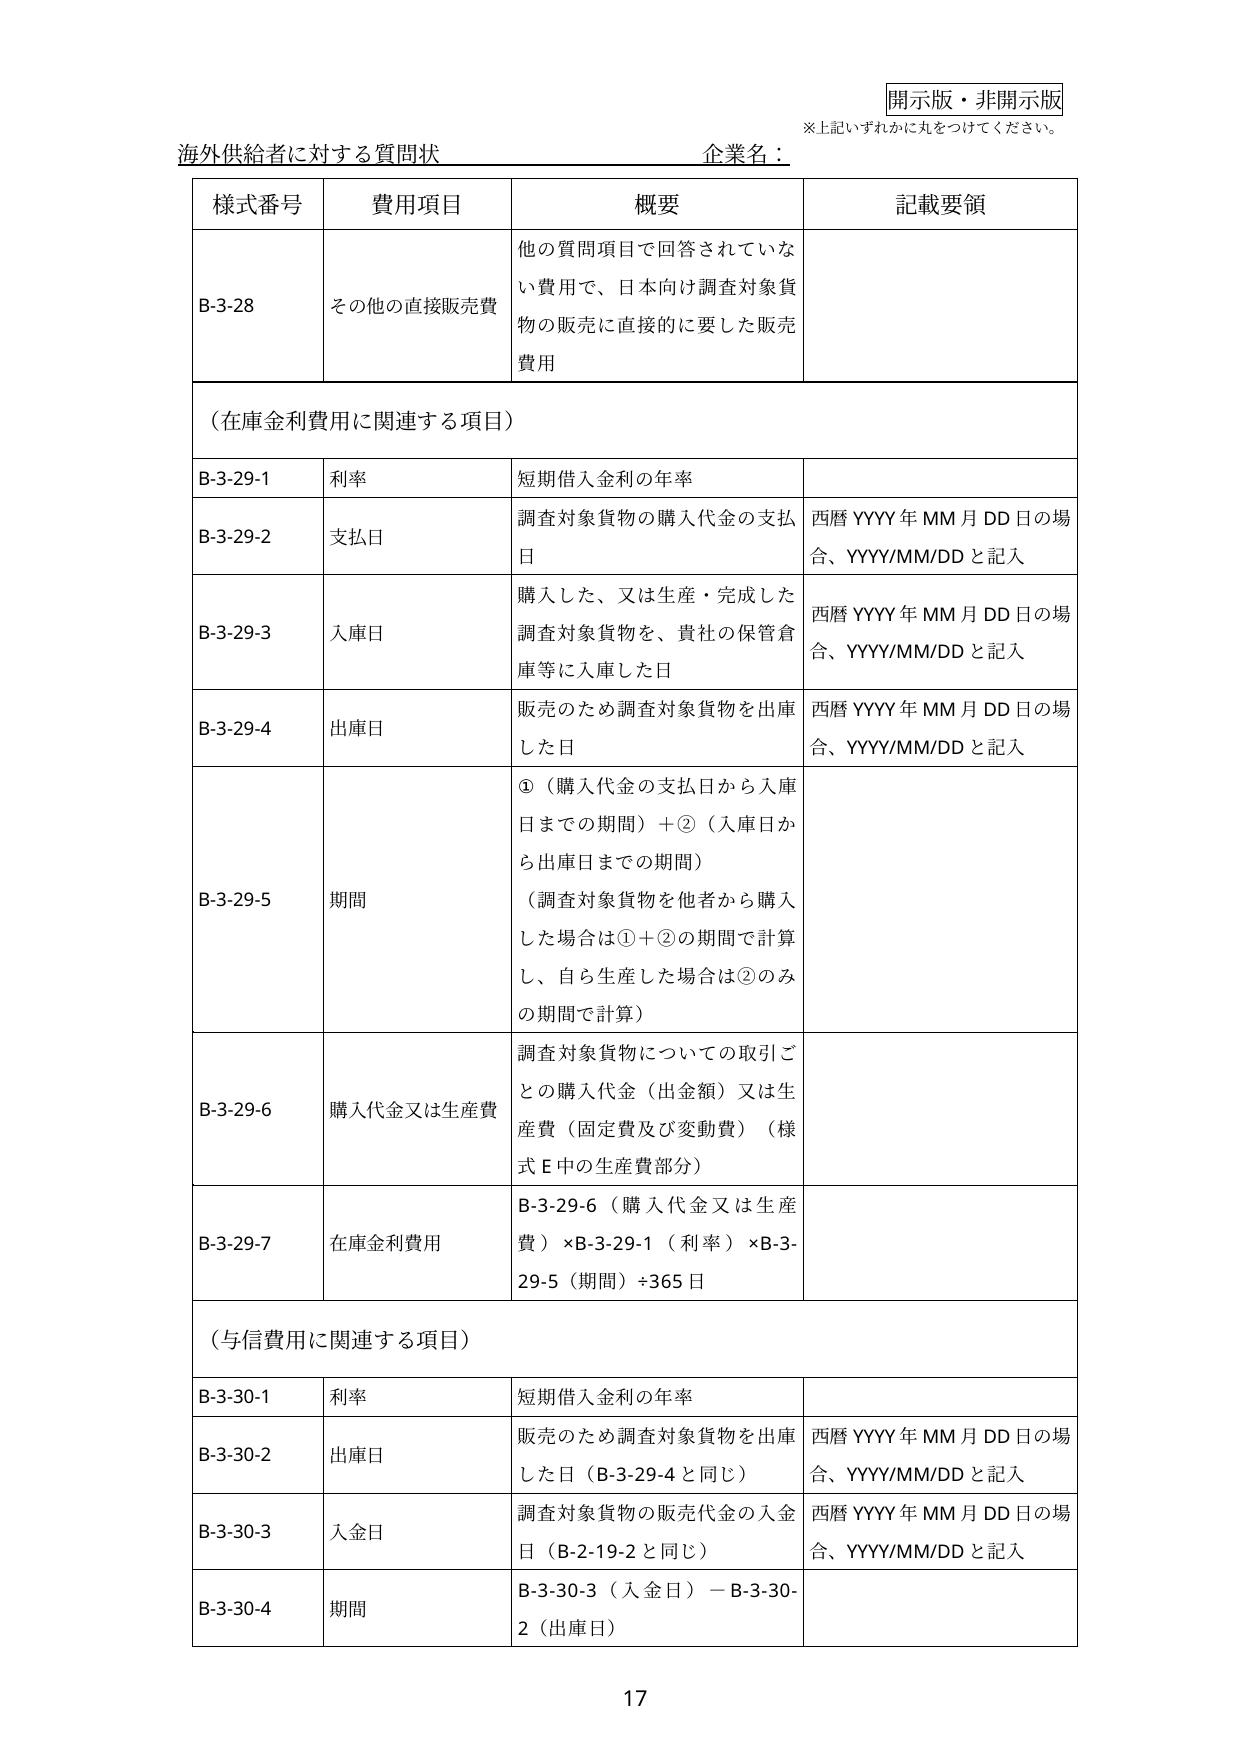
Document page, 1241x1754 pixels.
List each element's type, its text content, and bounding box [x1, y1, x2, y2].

table_cell [804, 1378, 1077, 1416]
table_cell 調査対象貨物についての取引ごとの購入代金（出金額）又は生産費（固定費及び変動費）（様式E中の生産費部分） [512, 1033, 803, 1185]
table_cell 西暦YYYY年MM月DD日の場合、YYYY/MM/DDと記入 [804, 1417, 1077, 1492]
table_cell [804, 1033, 1077, 1185]
table_cell 西暦YYYY年MM月DD日の場合、YYYY/MM/DDと記入 [804, 690, 1077, 766]
table_cell B-3-29-5 [193, 767, 323, 1032]
table_cell B-3-29-3 [193, 575, 323, 689]
table_cell 利率 [324, 1378, 511, 1416]
table_cell （在庫金利費用に関連する項目） [193, 383, 1077, 458]
table_header 概要 [512, 179, 803, 229]
table_cell （与信費用に関連する項目） [193, 1301, 1077, 1377]
table_cell 期間 [324, 767, 511, 1032]
table_cell [804, 1186, 1077, 1300]
table_cell [804, 767, 1077, 1032]
table_cell 販売のため調査対象貨物を出庫した日 [512, 690, 803, 766]
table_cell 期間 [324, 1570, 511, 1646]
table_header 費用項目 [324, 179, 511, 229]
table_cell 利率 [324, 459, 511, 497]
table_cell [804, 230, 1077, 381]
table_cell B-3-29-2 [193, 498, 323, 574]
table_cell 短期借入金利の年率 [512, 459, 803, 497]
table_cell 西暦YYYY年MM月DD日の場合、YYYY/MM/DDと記入 [804, 575, 1077, 689]
table_cell B-3-29-1 [193, 459, 323, 497]
table_cell B-3-28 [193, 230, 323, 381]
table_cell 出庫日 [324, 1417, 511, 1492]
table_cell 西暦YYYY年MM月DD日の場合、YYYY/MM/DDと記入 [804, 1494, 1077, 1569]
table_cell その他の直接販売費 [324, 230, 511, 381]
table_cell 短期借入金利の年率 [512, 1378, 803, 1416]
table_cell 支払日 [324, 498, 511, 574]
table_cell B-3-29-7 [193, 1186, 323, 1300]
table_cell 他の質問項目で回答されていない費用で、日本向け調査対象貨物の販売に直接的に要した販売費用 [512, 230, 803, 381]
table_cell B-3-30-1 [193, 1378, 323, 1416]
table_cell [804, 459, 1077, 497]
table_cell B-3-30-2 [193, 1417, 323, 1492]
table_cell ①（購入代金の支払日から入庫日までの期間）＋②（入庫日から出庫日までの期間） （調査対象貨物を他者から購入した場合は①＋②の期間で計算し、自ら生産した場合は②のみの期間で計算） [512, 767, 803, 1032]
table_cell B-3-30-4 [193, 1570, 323, 1646]
table_header 記載要領 [804, 179, 1077, 229]
table_cell 入庫日 [324, 575, 511, 689]
table_cell B-3-29-6 [193, 1033, 323, 1185]
table_cell 西暦YYYY年MM月DD日の場合、YYYY/MM/DDと記入 [804, 498, 1077, 574]
table_cell 出庫日 [324, 690, 511, 766]
table_cell B-3-29-4 [193, 690, 323, 766]
table_cell 調査対象貨物の販売代金の入金日（B-2-19-2と同じ） [512, 1494, 803, 1569]
table_cell 購入した、又は生産・完成した調査対象貨物を、貴社の保管倉庫等に入庫した日 [512, 575, 803, 689]
table_cell 入金日 [324, 1494, 511, 1569]
table_cell B-3-30-3 [193, 1494, 323, 1569]
table_header 様式番号 [193, 179, 323, 229]
table_cell B-3-29-6（購入代金又は生産費）×B-3-29-1（利率）×B-3-29-5（期間）÷365日 [512, 1186, 803, 1300]
table_cell [804, 1570, 1077, 1646]
table_cell 調査対象貨物の購入代金の支払日 [512, 498, 803, 574]
table_cell B-3-30-3（入金日）－B-3-30-2（出庫日） [512, 1570, 803, 1646]
table_cell 販売のため調査対象貨物を出庫した日（B-3-29-4と同じ） [512, 1417, 803, 1492]
table_cell 在庫金利費用 [324, 1186, 511, 1300]
table_cell 購入代金又は生産費 [324, 1033, 511, 1185]
